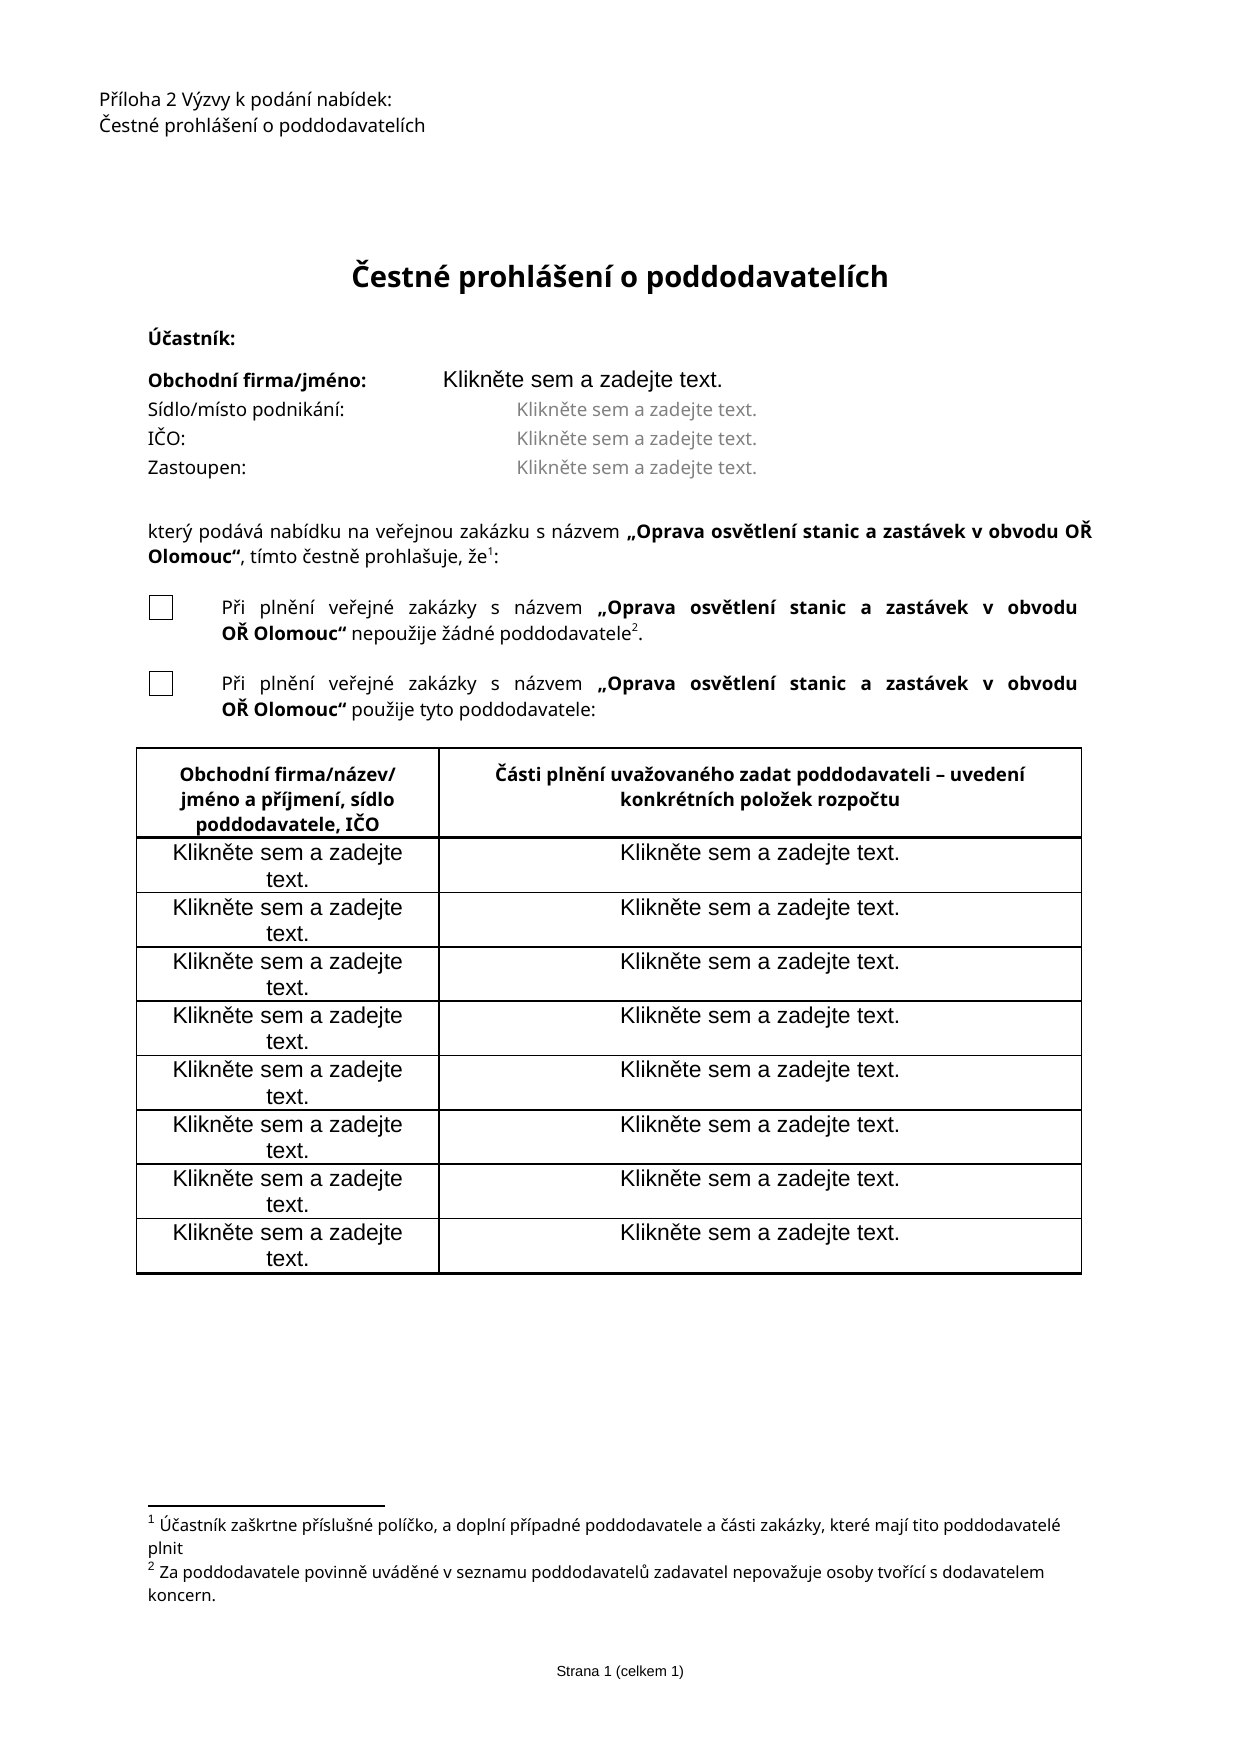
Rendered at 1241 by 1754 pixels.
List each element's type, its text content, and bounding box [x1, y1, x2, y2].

text Při plnění veřejné zakázky s názvem „Oprava osvětlení stanic a zastávek v obvodu OŘ Olomouc“ nepoužije žádné poddodavatele. [148, 594, 1093, 645]
text IČO: [148, 422, 1093, 451]
text Účastník: [148, 321, 1093, 352]
text Sídlo/místo podnikání: [148, 393, 1093, 422]
table_header Obchodní firma/název/ jméno a příjmení, sídlo poddodavatele, IČO [137, 749, 438, 836]
text který podává nabídku na veřejnou zakázku s názvem „Oprava osvětlení stanic a zastávek v obvodu OŘ Olomouc“, tímto čestně prohlašuje, že: [148, 518, 1093, 569]
text Obchodní firma/jméno: [148, 364, 1093, 393]
table_header Části plnění uvažovaného zadat poddodavateli – uvedení konkrétních položek rozpočtu [440, 749, 1081, 836]
text Při plnění veřejné zakázky s názvem „Oprava osvětlení stanic a zastávek v obvodu OŘ Olomouc“ použije tyto poddodavatele: [148, 670, 1093, 721]
text Zastoupen: [148, 451, 1093, 480]
title Čestné prohlášení o poddodavatelích [148, 256, 1093, 296]
